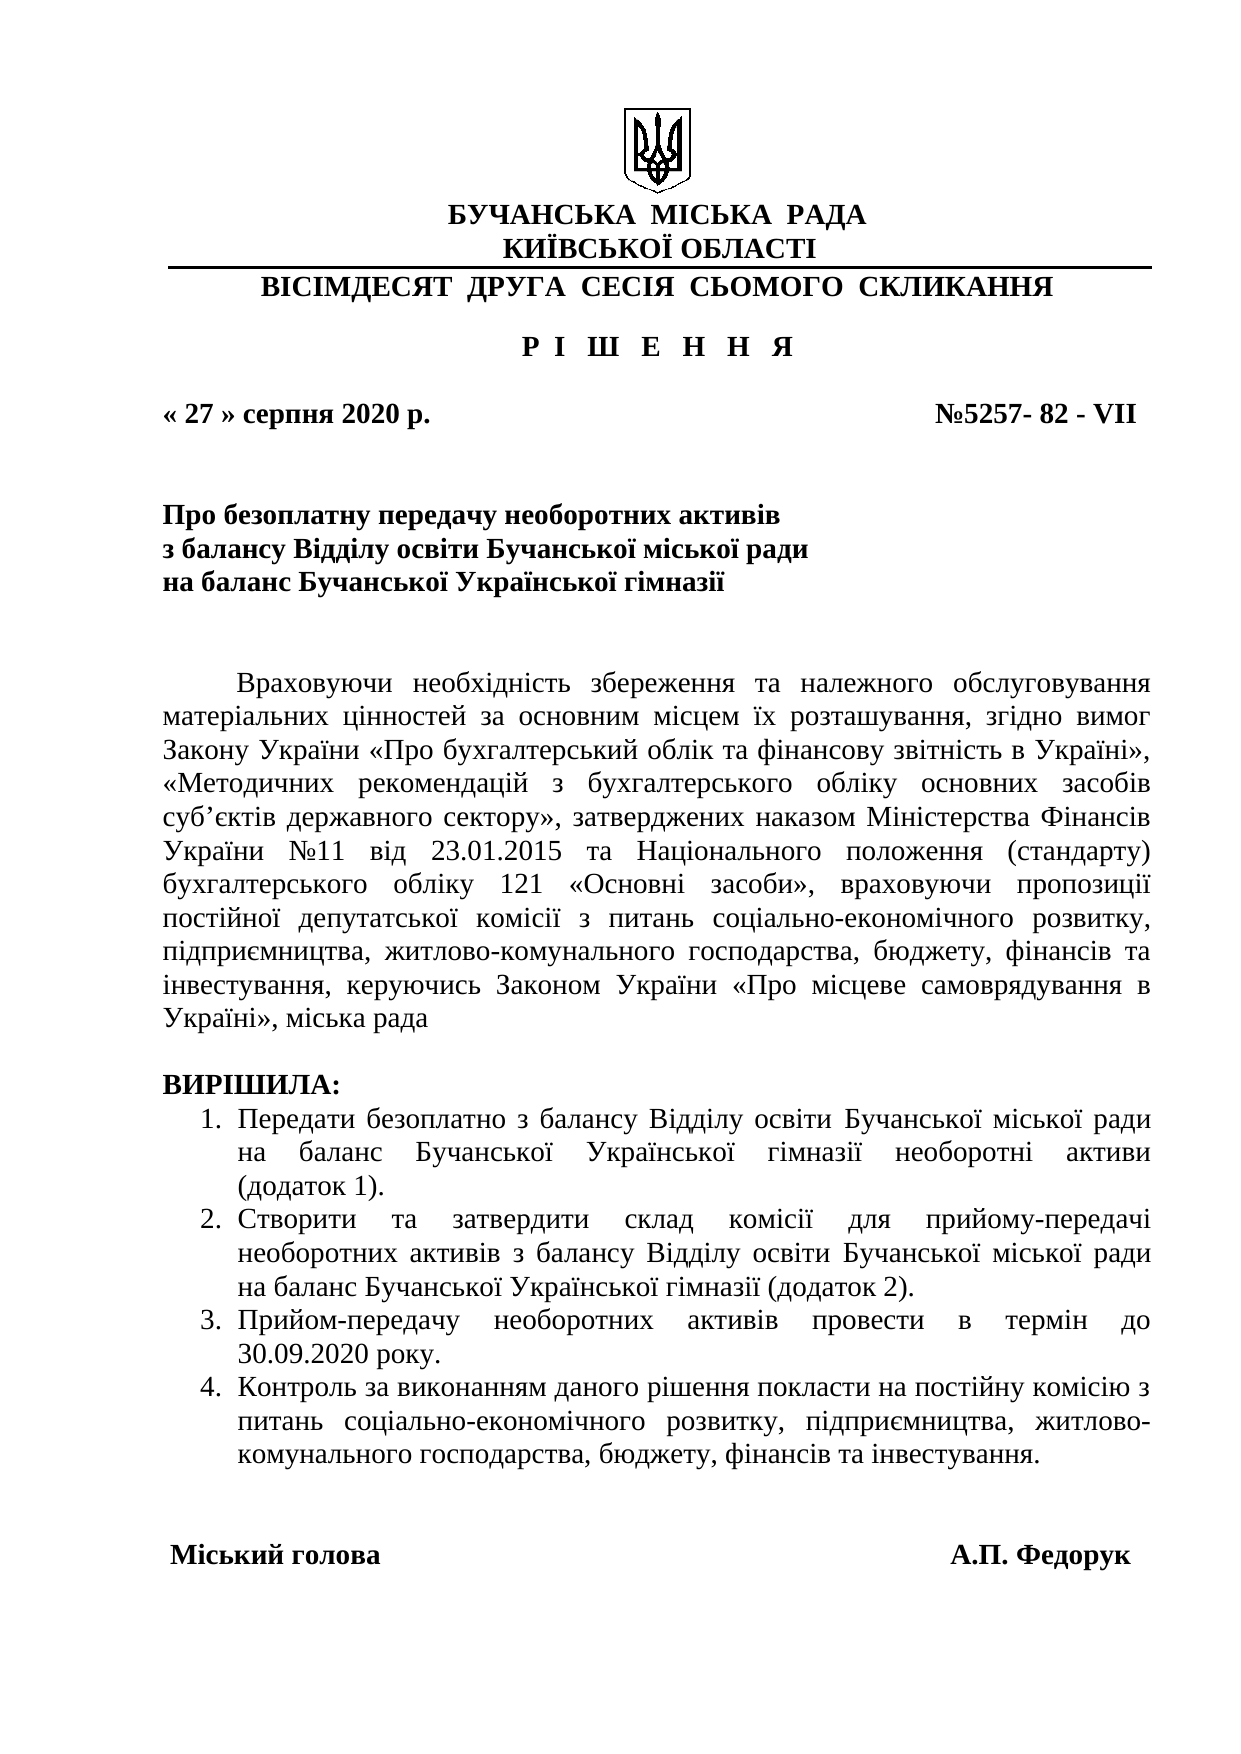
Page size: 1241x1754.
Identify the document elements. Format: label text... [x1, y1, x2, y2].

text Враховуючи необхідність збереження та належного обслуговування матеріальних цінностей за основним місцем їх розташування, згідно вимог Закону України «Про бухгалтерський облік та фінансову звітність в Україні», «Методичних рекомендацій з бухгалтерського обліку основних засобів суб’єктів державного сектору», затверджених наказом Міністерства Фінансів України №11 від 23.01.2015 та Національного положення (стандарту) бухгалтерського обліку 121 «Основні засоби», враховуючи пропозиції постійної депутатської комісії з питань соціально-економічного розвитку, підприємництва, житлово-комунального господарства, бюджету, фінансів та інвестування, керуючись Законом України «Про місцеве самоврядування в Україні», міська рада [162, 665, 1152, 1034]
subtitle Р І Ш Е Н Н Я [162, 329, 1152, 363]
text Міський голова А.П. Федорук [162, 1537, 1152, 1571]
list Передати безоплатно з балансу Відділу освіти Бучанської міської ради на баланс Бучанської Української гімназії необоротні активи (додаток 1). [200, 1101, 1152, 1202]
text БУЧАНСЬКА МІСЬКА РАДА [162, 197, 1152, 231]
list Контроль за виконанням даного рішення покласти на постійну комісію з питань соціально-економічного розвитку, підприємництва, житлово-комунального господарства, бюджету, фінансів та інвестування. [200, 1369, 1152, 1470]
subtitle « 27 » серпня 2020 р. №5257- 82 - VIІ [162, 397, 1152, 430]
text на баланс Бучанської Української гімназії [162, 564, 1152, 598]
list Прийом-передачу необоротних активів провести в термін до 30.09.2020 року. [200, 1302, 1152, 1369]
subtitle КИЇВСЬКОЇ ОБЛАСТІ [168, 231, 1152, 266]
text ВИРІШИЛА: [162, 1067, 1152, 1101]
text Про безоплатну передачу необоротних активів [162, 497, 1152, 531]
text ВІСІМДЕСЯТ ДРУГА СЕСІЯ СЬОМОГО СКЛИКАННЯ [162, 269, 1152, 303]
text з балансу Відділу освіти Бучанської міської ради [162, 531, 1152, 564]
list Створити та затвердити склад комісії для прийому-передачі необоротних активів з балансу Відділу освіти Бучанської міської ради на баланс Бучанської Української гімназії (додаток 2). [200, 1202, 1152, 1302]
